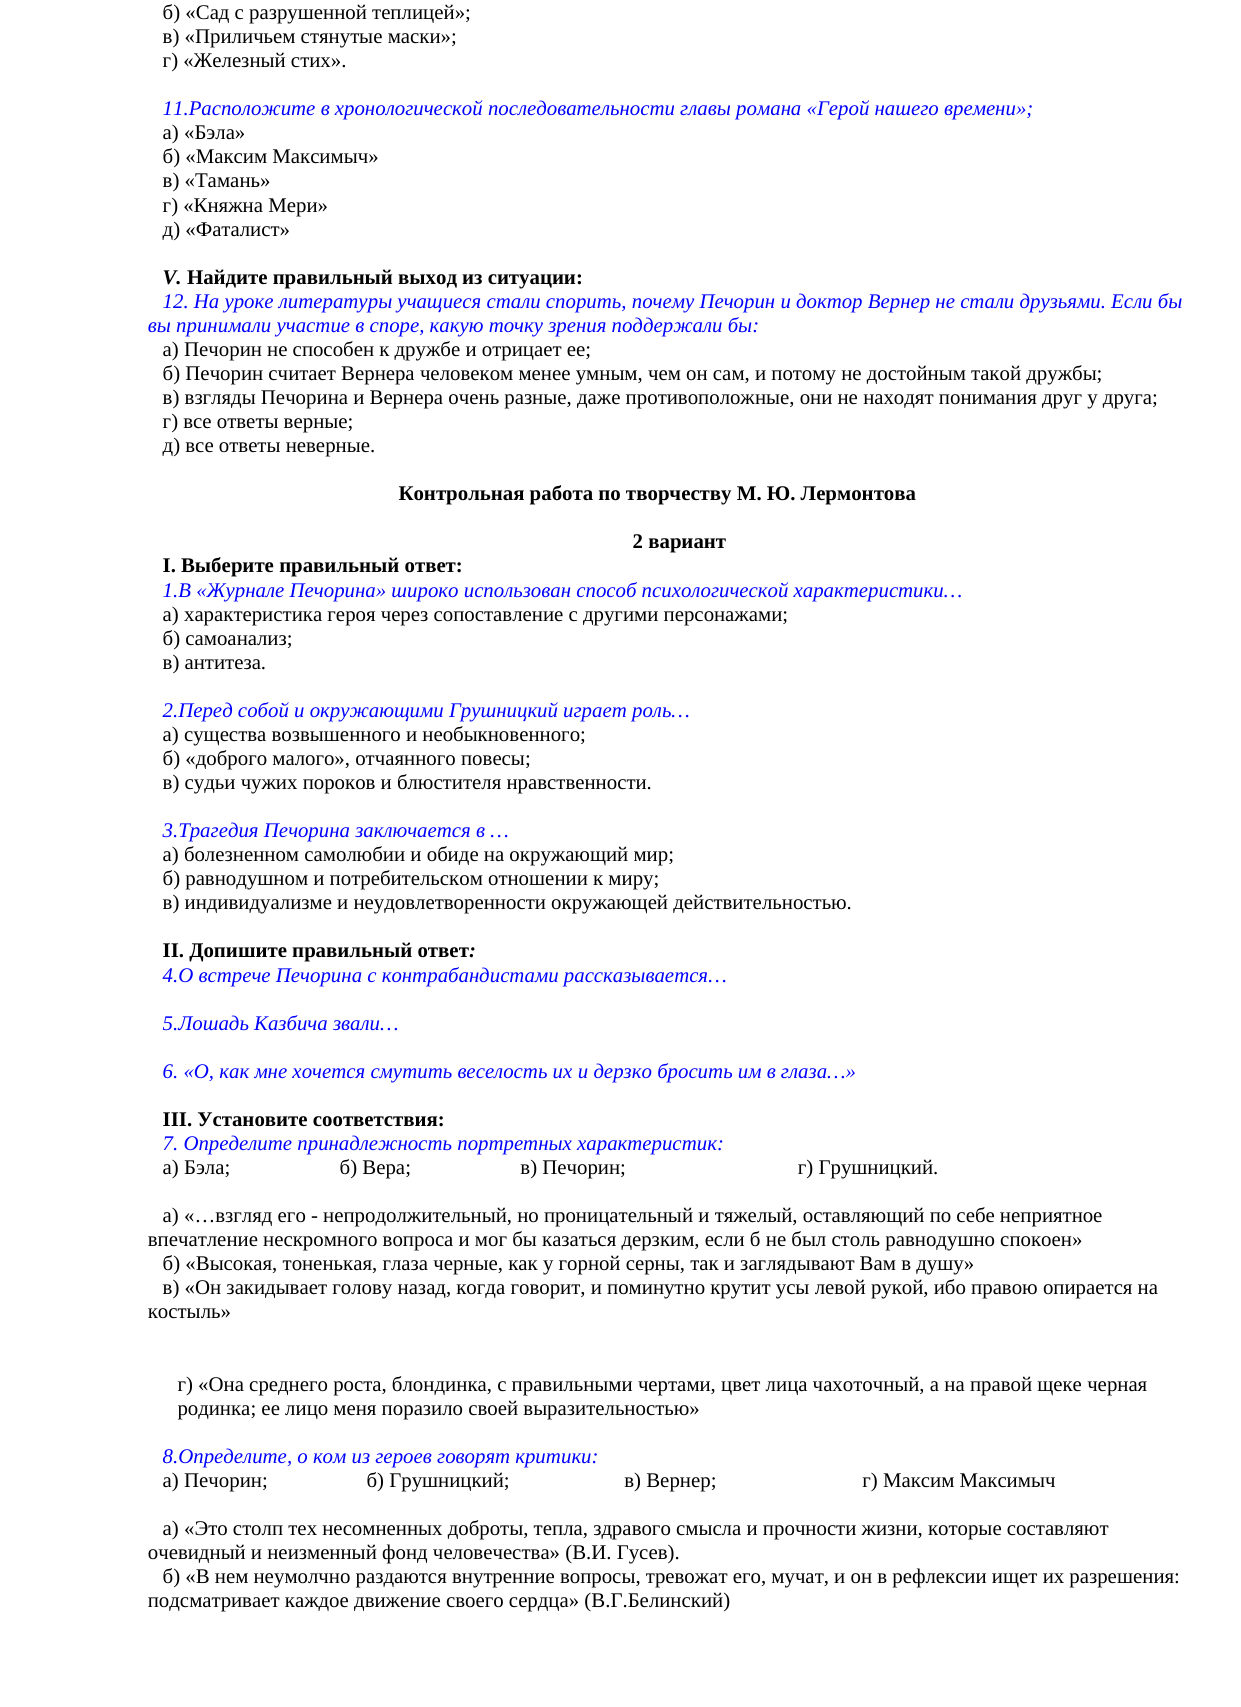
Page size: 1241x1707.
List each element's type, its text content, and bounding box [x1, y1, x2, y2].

text а) болезненном самолюбии и обиде на окружающий мир; [148, 842, 1196, 866]
text б) самоанализ; [148, 626, 1196, 650]
text 2 вариант [148, 529, 1196, 553]
text г) «Княжна Мери» [148, 192, 1196, 217]
text в) «Приличьем стянутые маски»; [148, 24, 1196, 48]
text 12. На уроке литературы учащиеся стали спорить, почему Печорин и доктор Вернер не стали друзьями. Если бы вы принимали участие в споре, какую точку зрения поддержали бы: [148, 289, 1196, 337]
text в) антитеза. [148, 650, 1196, 674]
text 11.Расположите в хронологической последовательности главы романа «Герой нашего времени»; [148, 96, 1196, 120]
text Контрольная работа по творчеству М. Ю. Лермонтова [118, 481, 1196, 505]
text б) «Сад с разрушенной теплицей»; [148, 0, 1196, 24]
text а) существа возвышенного и необыкновенного; [148, 722, 1196, 746]
text б) Печорин считает Вернера человеком менее умным, чем он сам, и потому не достойным такой дружбы; [148, 361, 1196, 385]
text а) Бэла; б) Вера; в) Печорин; г) Грушницкий. [148, 1155, 1196, 1179]
text а) Печорин не способен к дружбе и отрицает ее; [148, 337, 1196, 361]
text б) равнодушном и потребительском отношении к миру; [148, 866, 1196, 890]
text в) «Он закидывает голову назад, когда говорит, и поминутно крутит усы левой рукой, ибо правою опирается на костыль» [148, 1275, 1196, 1323]
text б) «В нем неумолчно раздаются внутренние вопросы, тревожат его, мучат, и он в рефлексии ищет их разрешения: подсматривает каждое движение своего сердца» (В.Г.Белинский) [148, 1564, 1196, 1612]
text г) все ответы верные; [148, 409, 1196, 433]
text а) характеристика героя через сопоставление с другими персонажами; [148, 602, 1196, 626]
text а) «Бэла» [148, 120, 1196, 144]
text 1.В «Журнале Печорина» широко использован способ психологической характеристики… [148, 577, 1196, 602]
text в) индивидуализме и неудовлетворенности окружающей действительностью. [148, 890, 1196, 914]
text в) судьи чужих пороков и блюстителя нравственности. [148, 770, 1196, 794]
text 8.Определите, о ком из героев говорят критики: [148, 1444, 1196, 1468]
text в) взгляды Печорина и Вернера очень разные, даже противоположные, они не находят понимания друг у друга; [148, 385, 1196, 409]
text 7. Определите принадлежность портретных характеристик: [148, 1131, 1196, 1155]
text г) «Железный стих». [148, 48, 1196, 72]
text 6. «О, как мне хочется смутить веселость их и дерзко бросить им в глаза…» [148, 1059, 1196, 1083]
text 3.Трагедия Печорина заключается в … [148, 818, 1196, 842]
text II. Допишите правильный ответ: [148, 938, 1196, 962]
text а) Печорин; б) Грушницкий; в) Вернер; г) Максим Максимыч [148, 1468, 1196, 1492]
text а) «Это столп тех несомненных доброты, тепла, здравого смысла и прочности жизни, которые составляют очевидный и неизменный фонд человечества» (В.И. Гусев). [148, 1516, 1196, 1564]
text б) «доброго малого», отчаянного повесы; [148, 746, 1196, 770]
text д) «Фаталист» [148, 217, 1196, 241]
text г) «Она среднего роста, блондинка, с правильными чертами, цвет лица чахоточный, а на правой щеке черная родинка; ее лицо меня поразило своей выразительностью» [177, 1372, 1196, 1420]
text I. Выберите правильный ответ: [148, 553, 1196, 577]
text V. Найдите правильный выход из ситуации: [148, 265, 1196, 289]
text б) «Максим Максимыч» [148, 144, 1196, 168]
text д) все ответы неверные. [148, 433, 1196, 457]
text 5.Лошадь Казбича звали… [148, 1011, 1196, 1035]
text 4.О встрече Печорина с контрабандистами рассказывается… [148, 962, 1196, 987]
text а) «…взгляд его - непродолжительный, но проницательный и тяжелый, оставляющий по себе неприятное впечатление нескромного вопроса и мог бы казаться дерзким, если б не был столь равнодушно спокоен» [148, 1203, 1196, 1251]
text б) «Высокая, тоненькая, глаза черные, как у горной серны, так и заглядывают Вам в душу» [148, 1251, 1196, 1275]
text III. Установите соответствия: [148, 1107, 1196, 1131]
text 2.Перед собой и окружающими Грушницкий играет роль… [148, 698, 1196, 722]
text в) «Тамань» [148, 168, 1196, 192]
